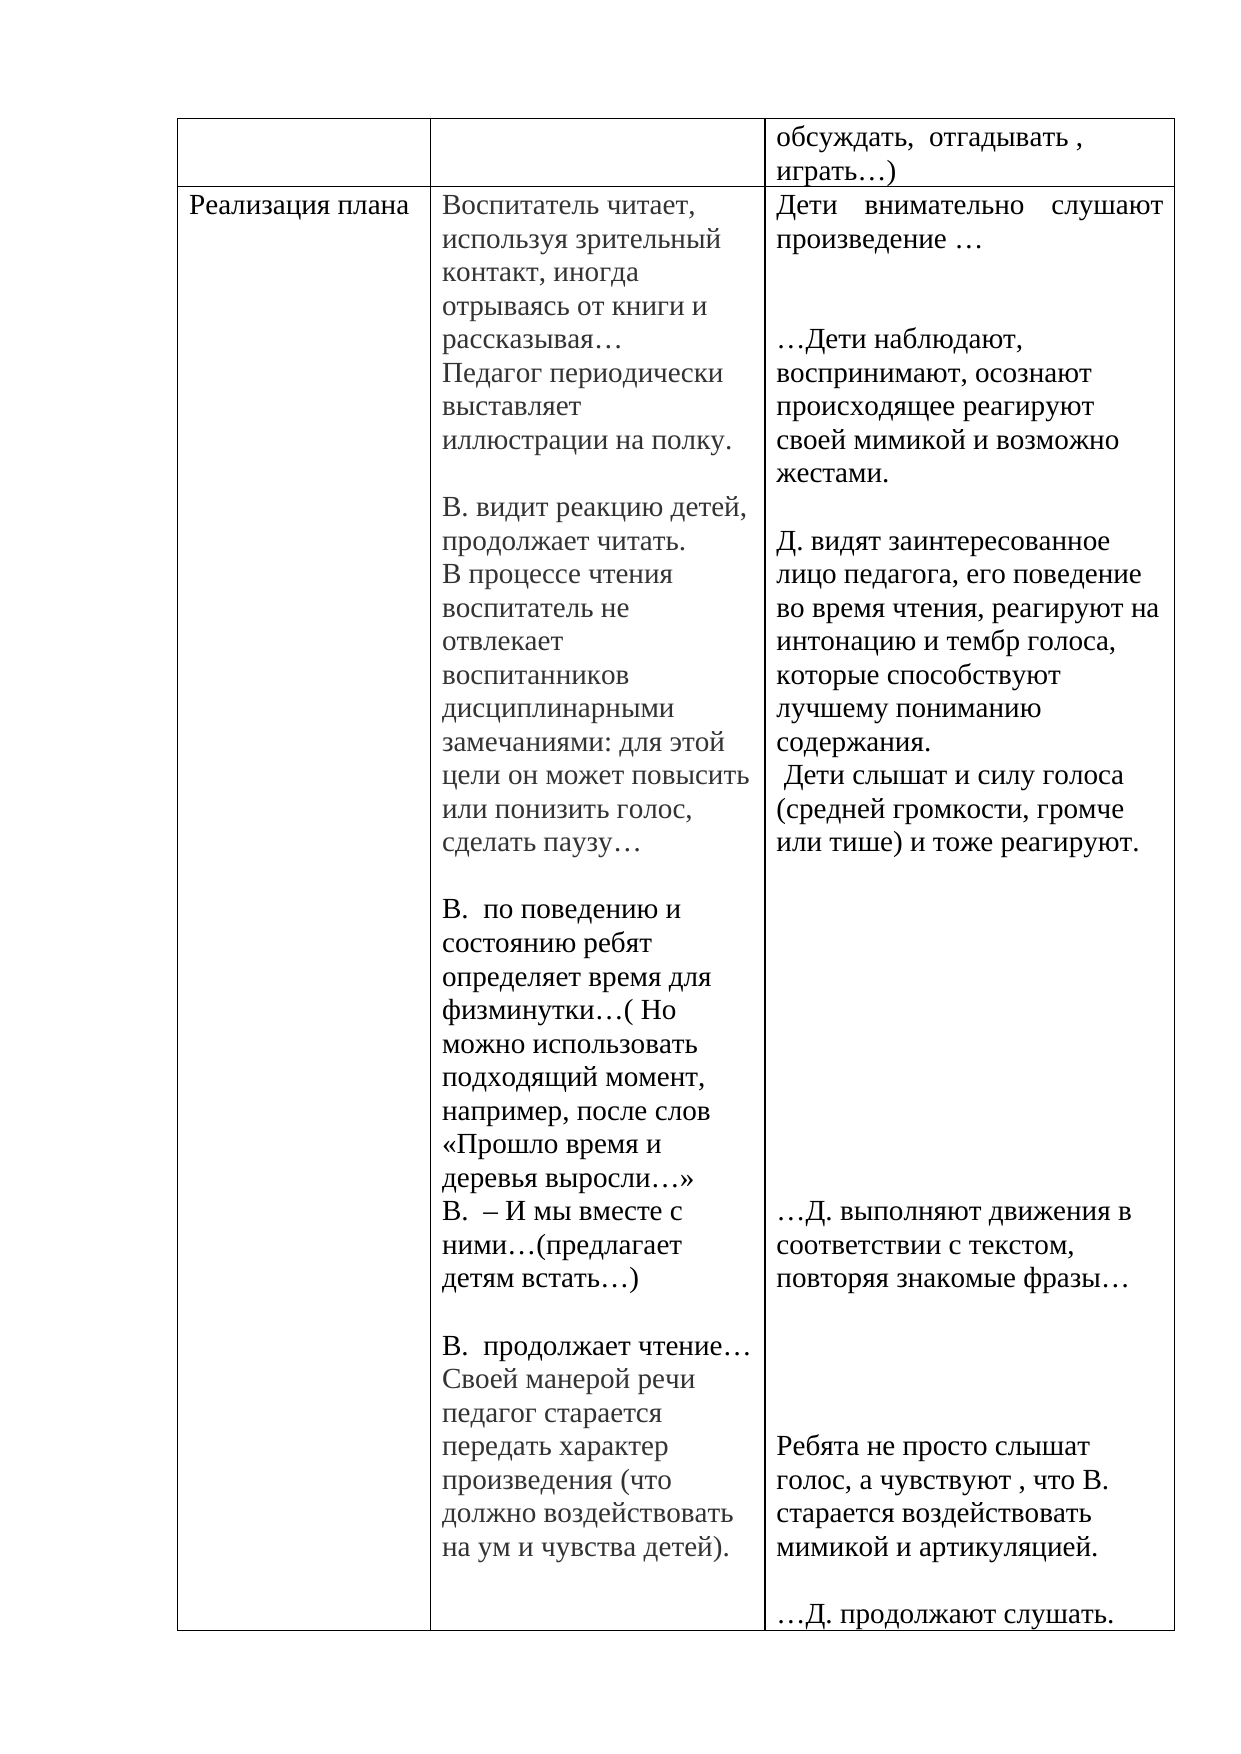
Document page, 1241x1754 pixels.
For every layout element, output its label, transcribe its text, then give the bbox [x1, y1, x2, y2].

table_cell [766, 119, 1174, 186]
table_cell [178, 119, 430, 186]
table_cell Реализация плана [178, 187, 430, 1629]
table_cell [431, 119, 764, 186]
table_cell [766, 187, 1174, 1629]
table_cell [431, 187, 764, 1629]
